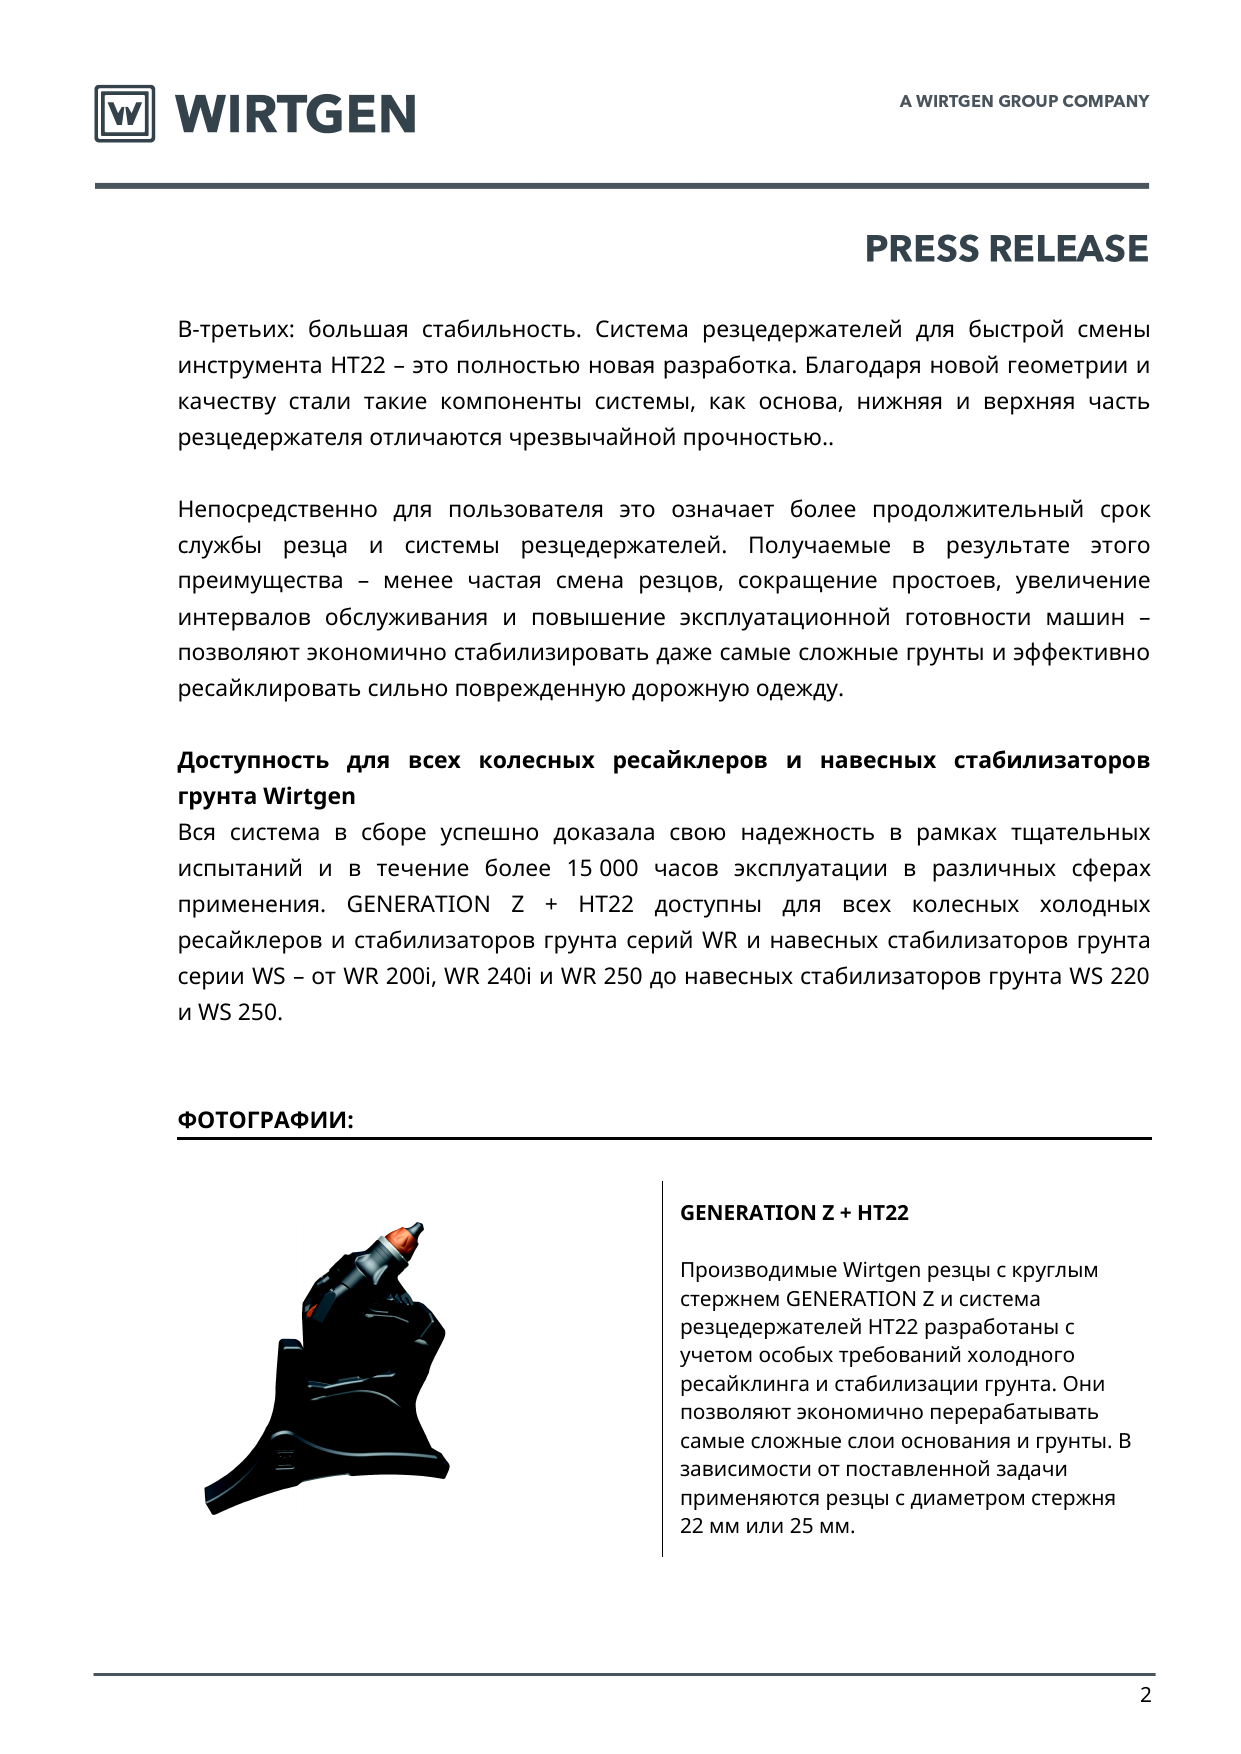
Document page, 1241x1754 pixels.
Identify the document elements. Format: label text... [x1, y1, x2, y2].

table_header [160, 1181, 662, 1557]
picture [75, 57, 1168, 276]
picture [65, 1664, 1175, 1684]
picture [204, 1222, 450, 1515]
text ФОТОГРАФИИ: [177, 1103, 1152, 1137]
text Доступность для всех колесных ресайклеров и навесных стабилизаторов грунта Wirtgen [177, 744, 1152, 811]
text В-третьих: большая стабильность. Система резцедержателей для быстрой смены инструмента HT22 – это полностью новая разработка. Благодаря новой геометрии и качеству стали такие компоненты системы, как основа, нижняя и верхняя часть резцедержателя отличаются чрезвычайной прочностью.. [177, 313, 1152, 452]
table_header GENERATION Z + HT22 Производимые Wirtgen резцы с круглым стержнем GENERATION Z и система резцедержателей HT22 разработаны с учетом особых требований холодного ресайклинга и стабилизации грунта. Они позволяют экономично перерабатывать самые сложные слои основания и грунты. В зависимости от поставленной задачи применяются резцы с диаметром стержня 22 мм или 25 мм. [663, 1181, 1163, 1557]
text Вся система в сборе успешно доказала свою надежность в рамках тщательных испытаний и в течение более 15 000 часов эксплуатации в различных сферах применения. GENERATION Z + HT22 доступны для всех колесных холодных ресайклеров и стабилизаторов грунта серий WR и навесных стабилизаторов грунта серии WS – от WR 200i, WR 240i и WR 250 до навесных стабилизаторов грунта WS 220 и WS 250. [177, 816, 1152, 1027]
text Непосредственно для пользователя это означает более продолжительный срок службы резца и системы резцедержателей. Получаемые в результате этого преимущества – менее частая смена резцов, сокращение простоев, увеличение интервалов обслуживания и повышение эксплуатационной готовности машин – позволяют экономично стабилизировать даже самые сложные грунты и эффективно ресайклировать сильно поврежденную дорожную одежду. [177, 493, 1152, 703]
